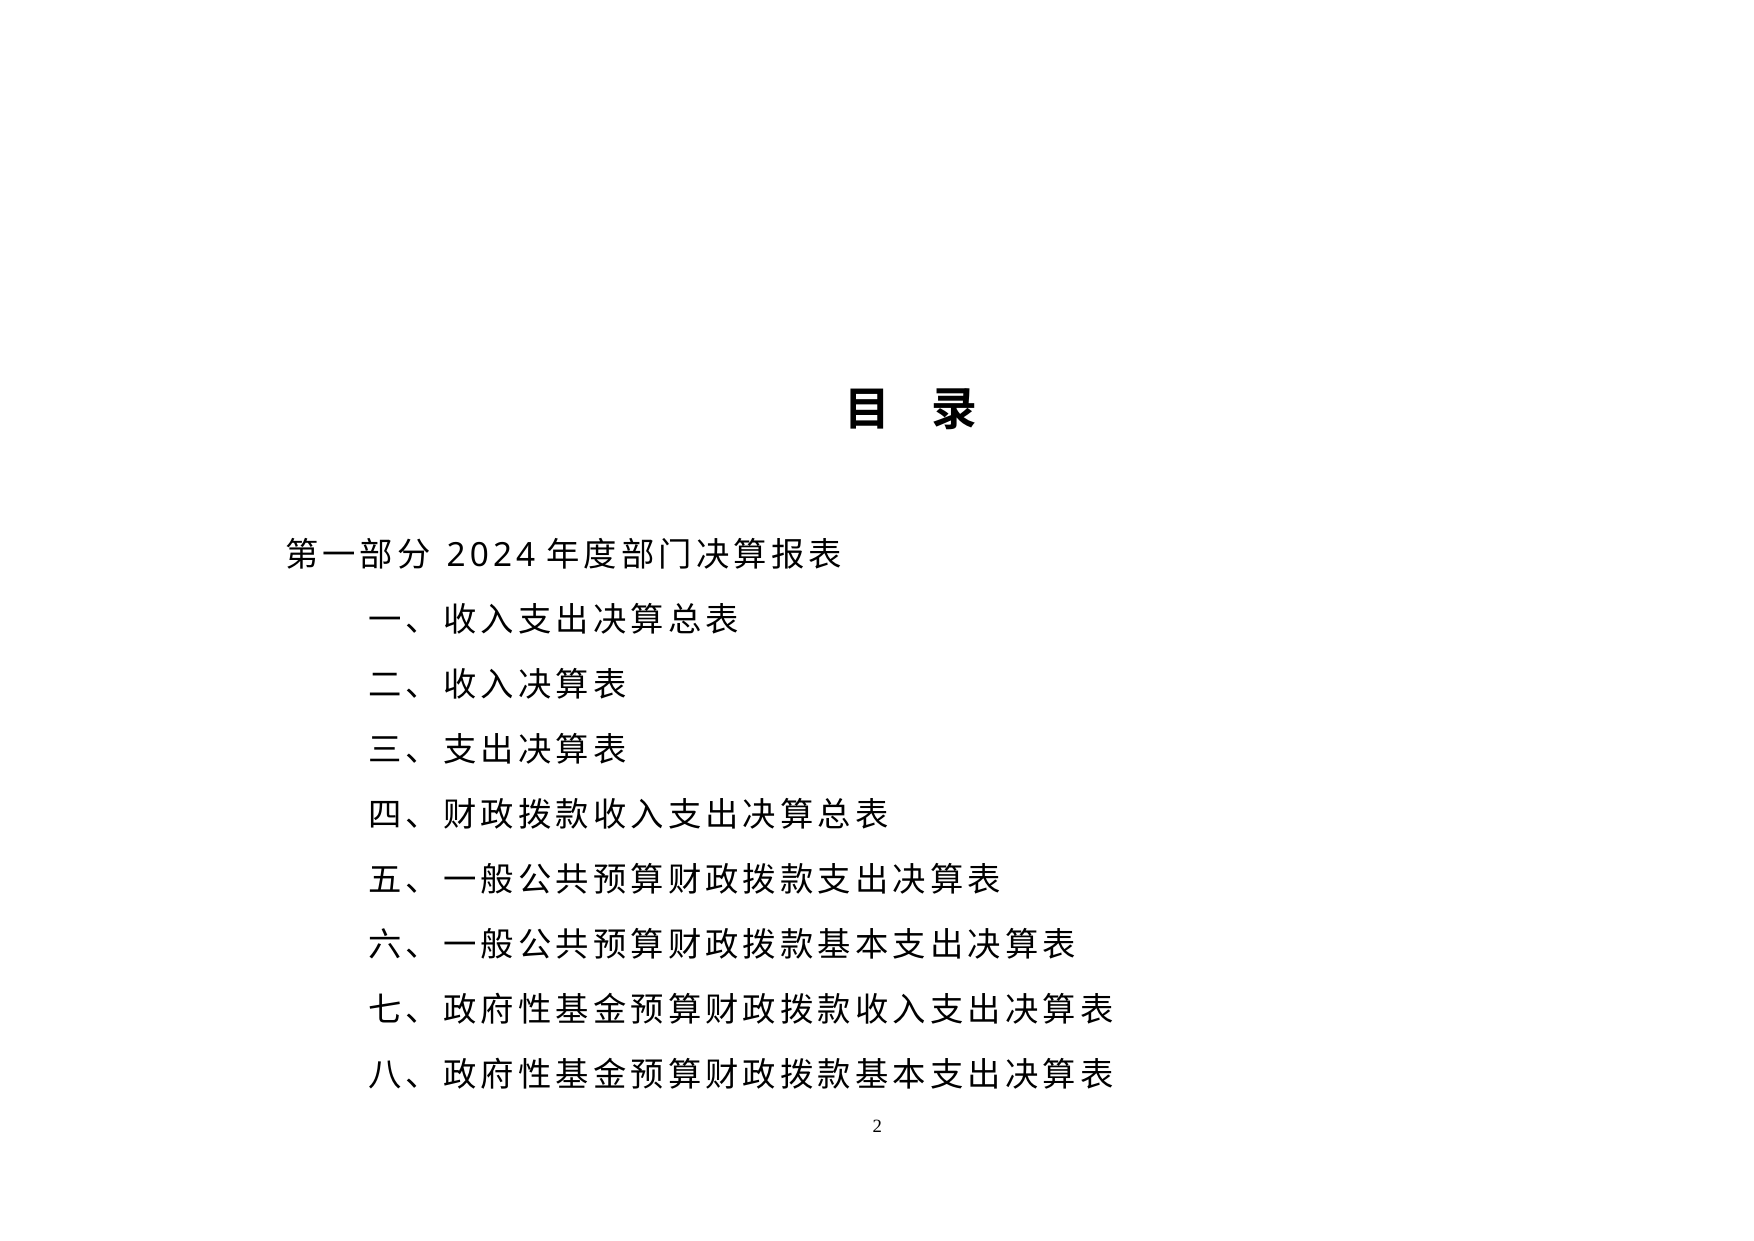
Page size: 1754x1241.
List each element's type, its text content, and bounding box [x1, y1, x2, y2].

text 六、一般公共预算财政拨款基本支出决算表 [118, 909, 1636, 974]
text 四、财政拨款收入支出决算总表 [118, 779, 1636, 844]
text 一、收入支出决算总表 [118, 584, 1636, 649]
text 八、政府性基金预算财政拨款基本支出决算表 [118, 1039, 1636, 1104]
text 二、收入决算表 [118, 649, 1636, 714]
text 目 录 [118, 357, 1636, 454]
text 五、一般公共预算财政拨款支出决算表 [118, 844, 1636, 909]
text 七、政府性基金预算财政拨款收入支出决算表 [118, 974, 1636, 1039]
text 第一部分 2024年度部门决算报表 [118, 519, 1636, 584]
text 三、支出决算表 [118, 714, 1636, 779]
